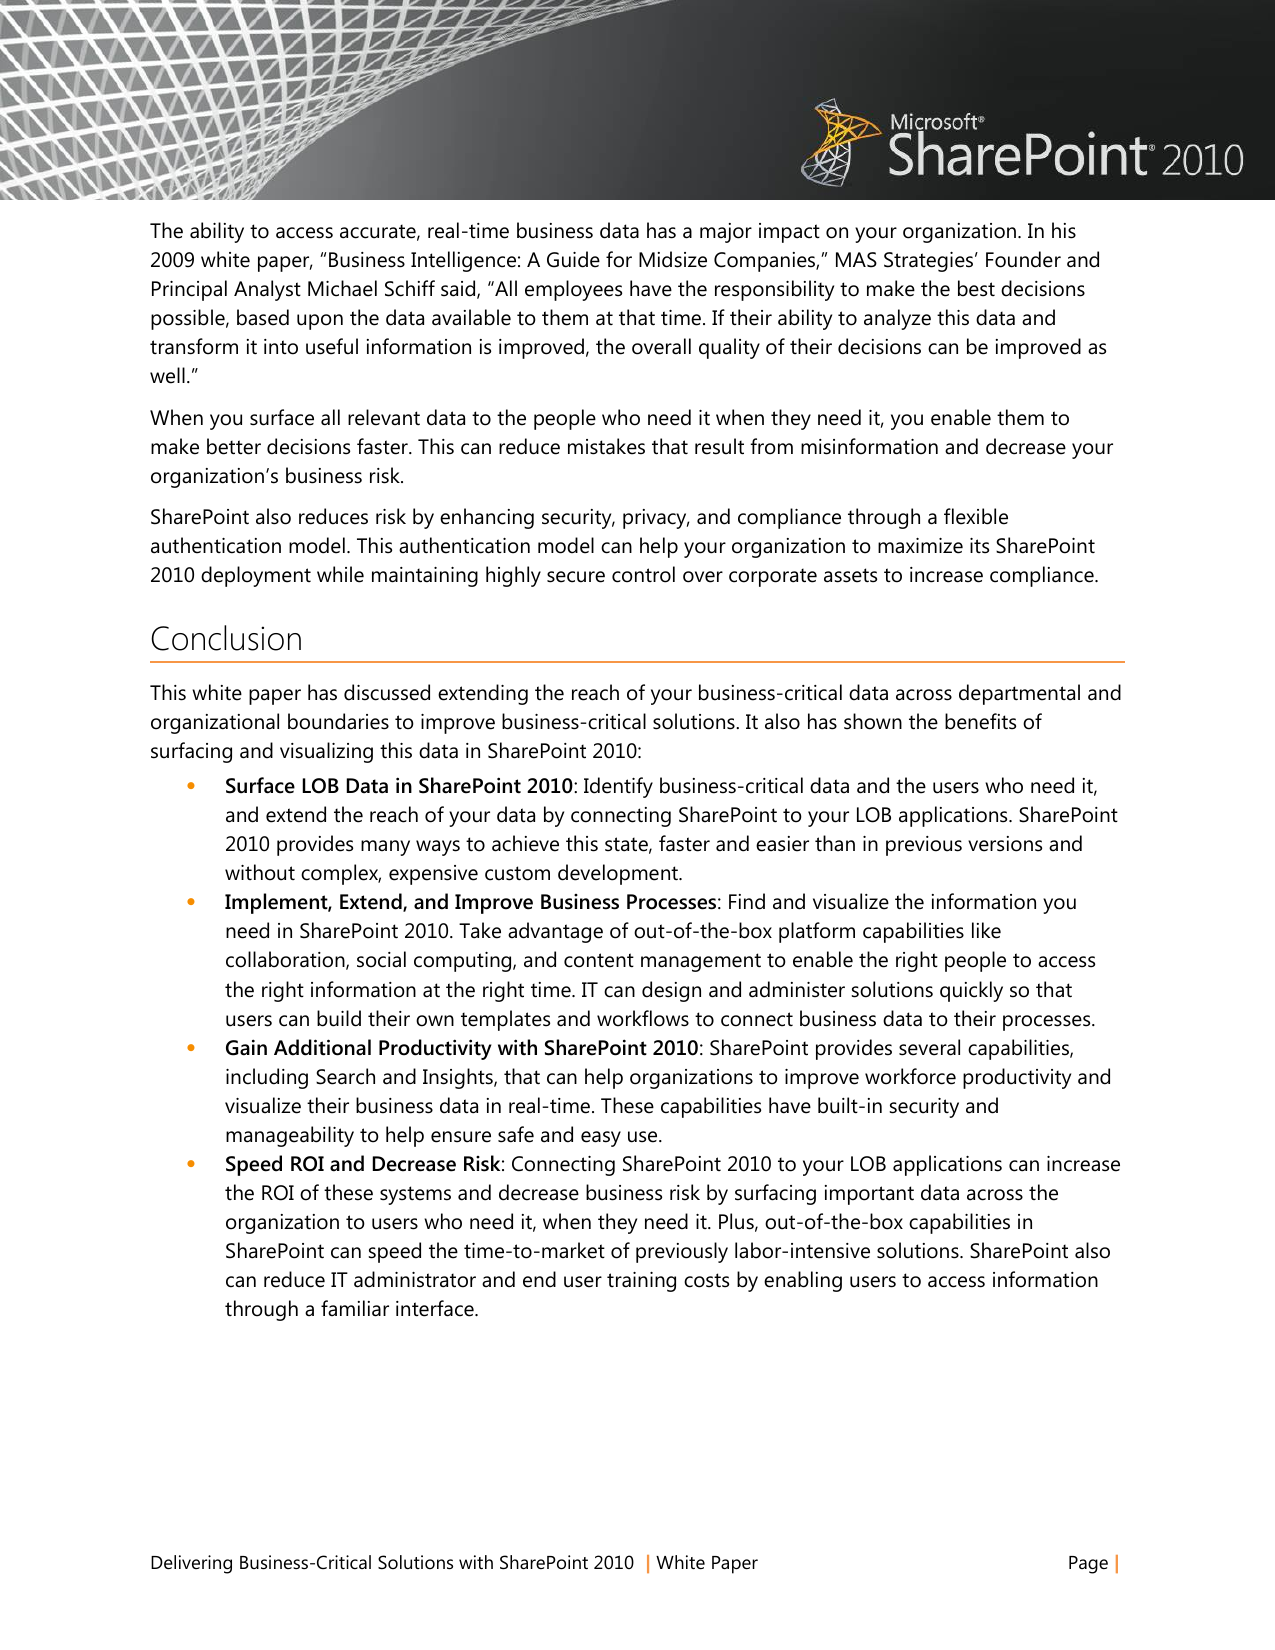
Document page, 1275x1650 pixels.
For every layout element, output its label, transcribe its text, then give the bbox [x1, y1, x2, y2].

text This white paper has discussed extending the reach of your business-critical data across departmental and organizational boundaries to improve business-critical solutions. It also has shown the benefits of surfacing and visualizing this data in SharePoint 2010: [150, 678, 1125, 763]
picture [0, 0, 1275, 200]
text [150, 150, 1125, 389]
text Gain Additional Productivity with SharePoint 2010: SharePoint provides several capabilities, including Search and Insights, that can help organizations to improve workforce productivity and visualize their business data in real-time. These capabilities have built-in security and manageability to help ensure safe and easy use. [187, 1033, 1125, 1147]
text SharePoint also reduces risk by enhancing security, privacy, and compliance through a flexible authentication model. This authentication model can help your organization to maximize its SharePoint 2010 deployment while maintaining highly secure control over corporate assets to increase compliance. [150, 502, 1125, 588]
text Speed ROI and Decrease Risk: Connecting SharePoint 2010 to your LOB applications can increase the ROI of these systems and decrease business risk by surfacing important data across the organization to users who need it, when they need it. Plus, out-of-the-box capabilities in SharePoint can speed the time-to-market of previously labor-intensive solutions. SharePoint also can reduce IT administrator and end user training costs by enabling users to access information through a familiar interface. [187, 1149, 1125, 1322]
text When you surface all relevant data to the people who need it when they need it, you enable them to make better decisions faster. This can reduce mistakes that result from misinformation and decrease your organization’s business risk. [150, 402, 1125, 488]
text Implement, Extend, and Improve Business Processes: Find and visualize the information you need in SharePoint 2010. Take advantage of out-of-the-box platform capabilities like collaboration, social computing, and content management to enable the right people to access the right information at the right time. IT can design and administer solutions quickly so that users can build their own templates and workflows to connect business data to their processes. [187, 887, 1125, 1031]
subtitle Conclusion [150, 614, 1125, 661]
text Surface LOB Data in SharePoint 2010: Identify business-critical data and the users who need it, and extend the reach of your data by connecting SharePoint to your LOB applications. SharePoint 2010 provides many ways to achieve this state, faster and easier than in previous versions and without complex, expensive custom development. [187, 771, 1125, 886]
